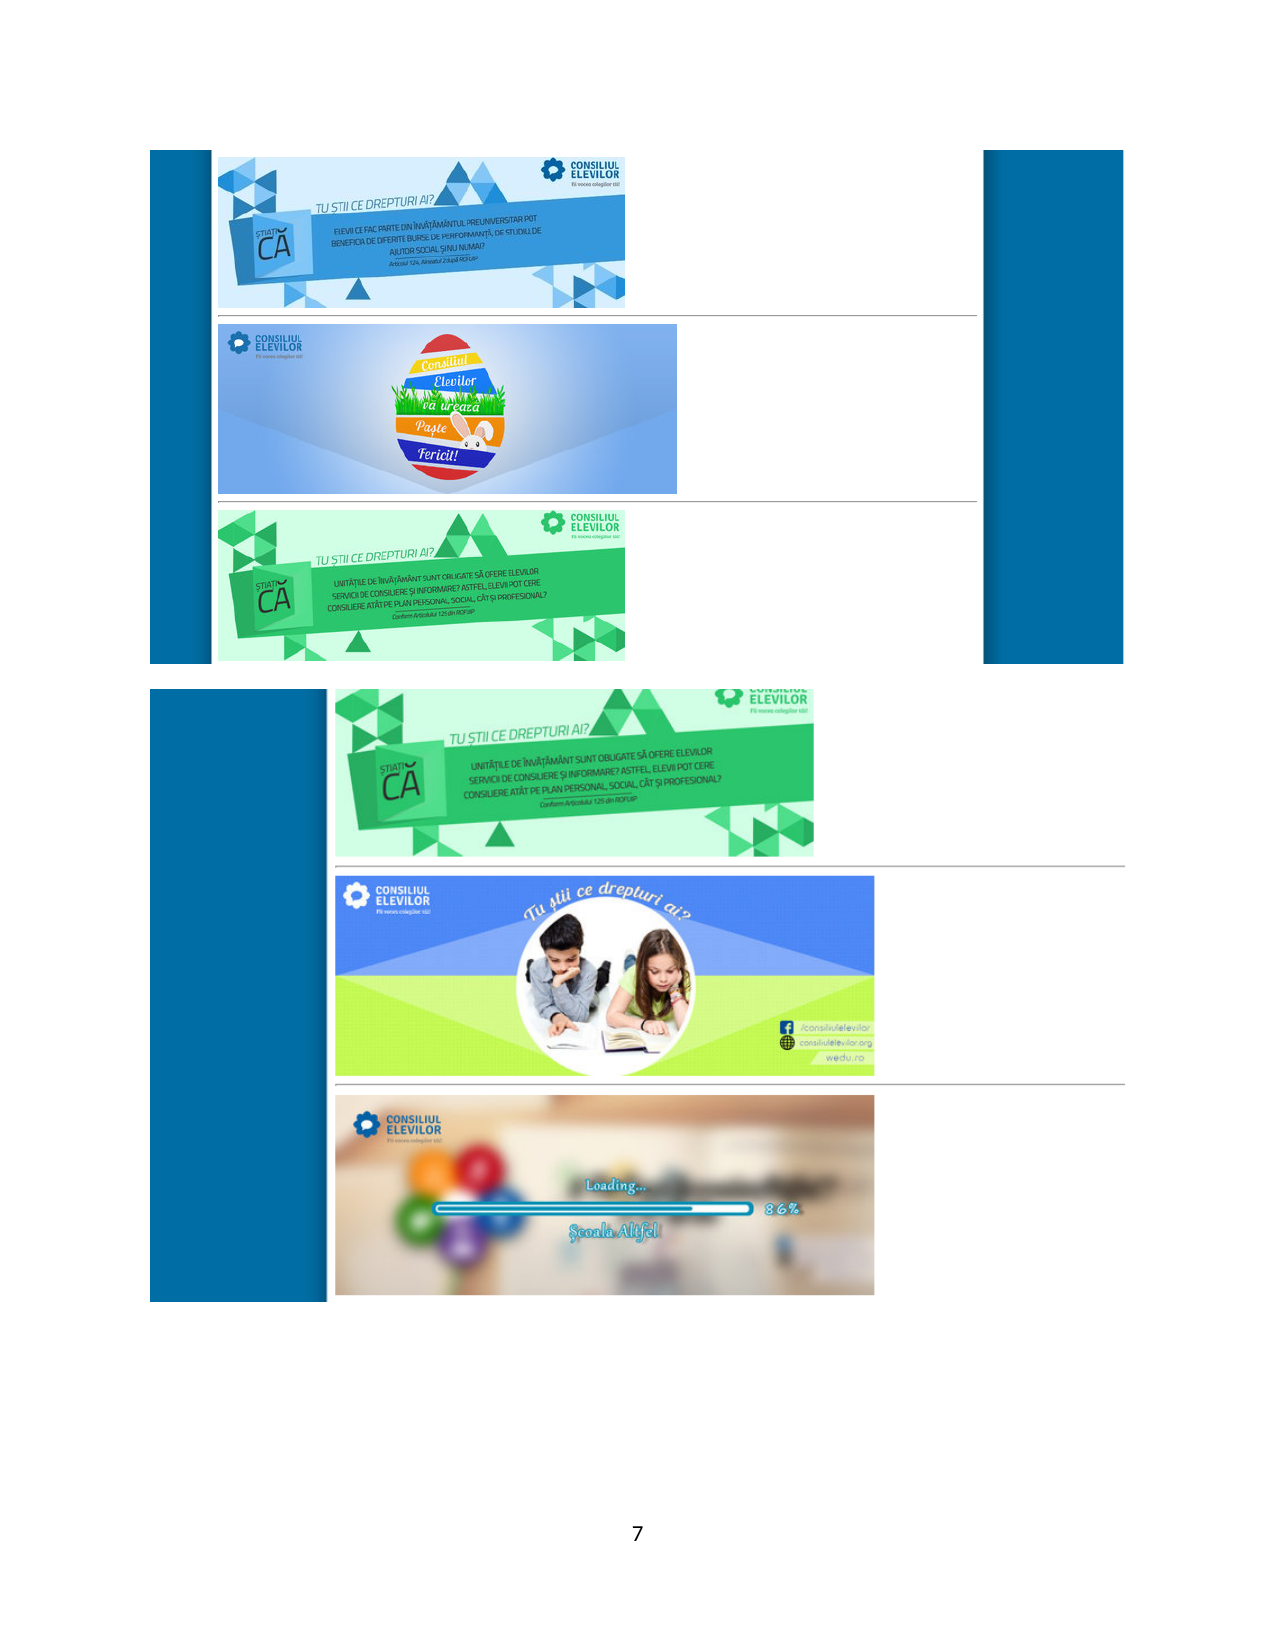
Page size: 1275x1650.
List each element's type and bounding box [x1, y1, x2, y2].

picture [326, 689, 1125, 1302]
picture [211, 150, 984, 664]
